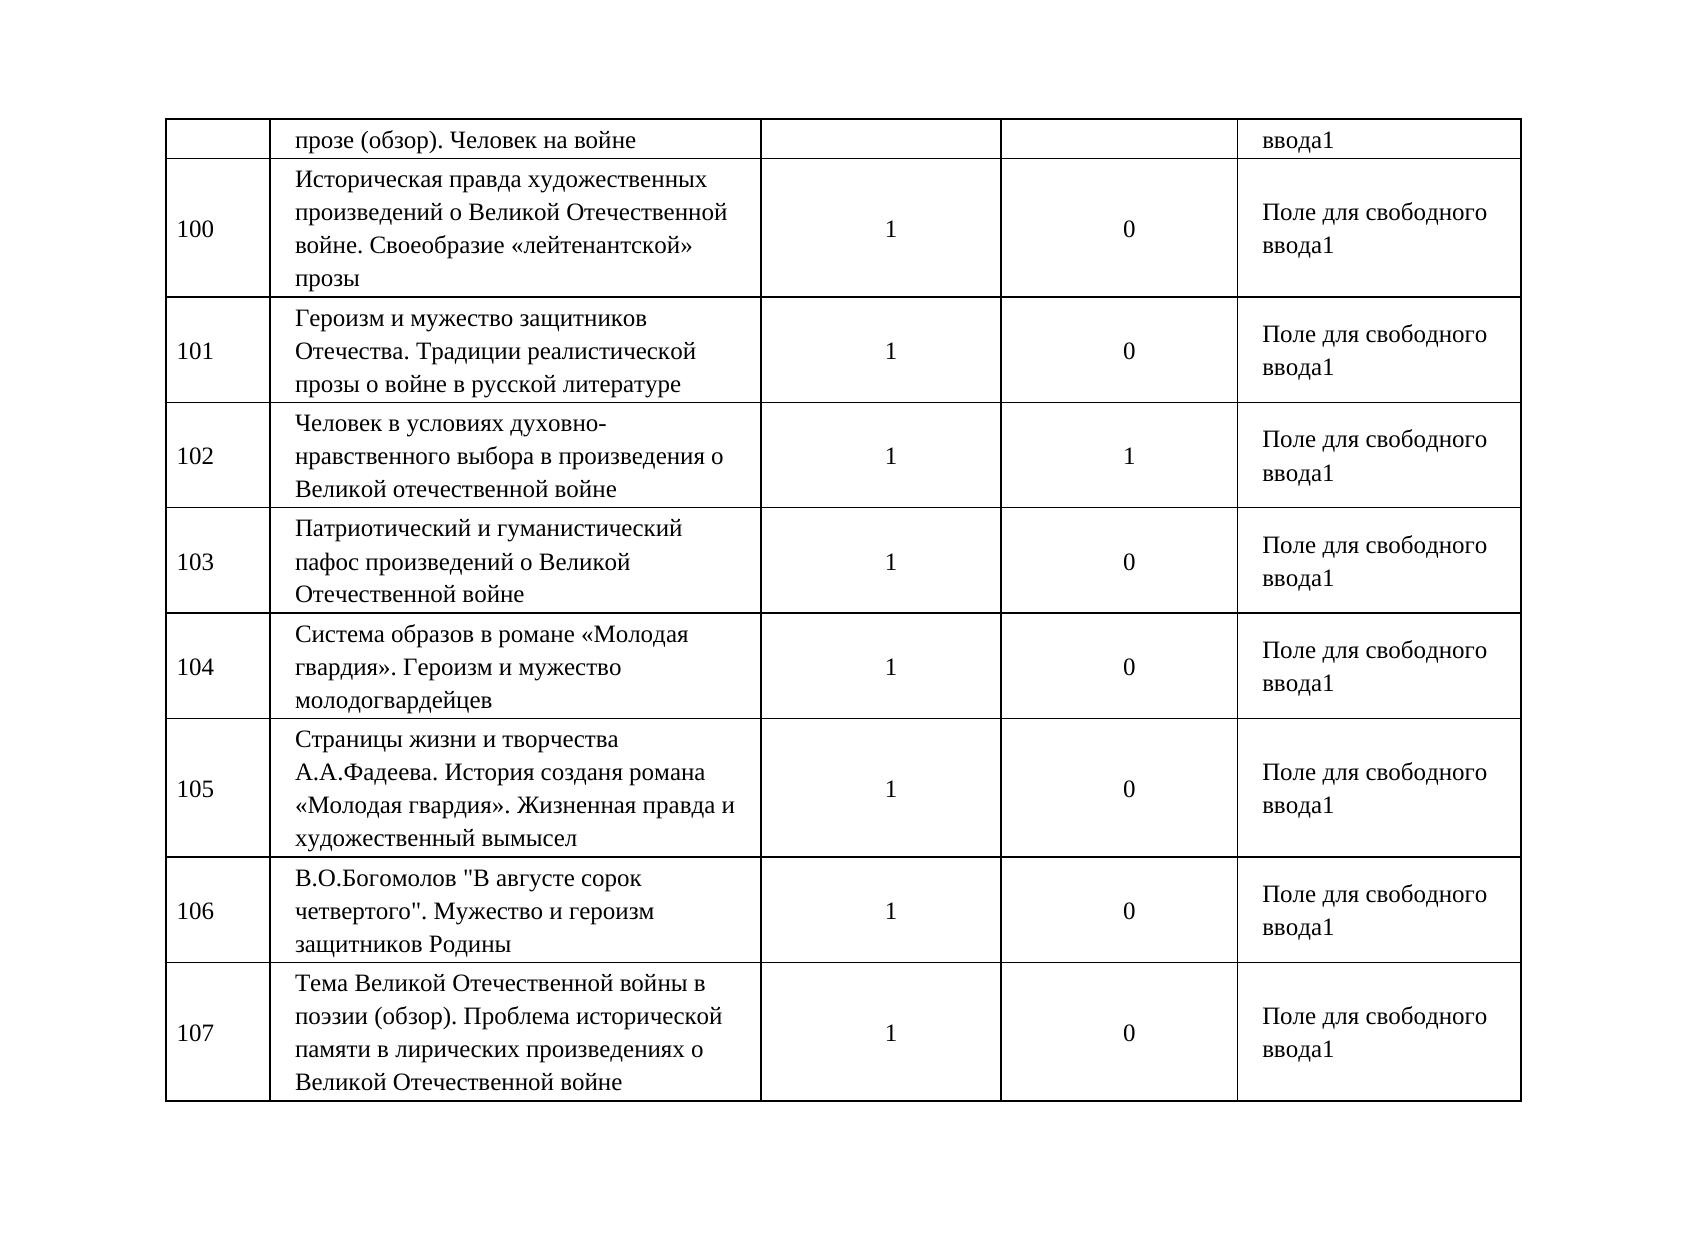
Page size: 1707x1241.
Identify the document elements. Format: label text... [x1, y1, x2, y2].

table_cell 0 [1002, 159, 1237, 296]
table_cell Героизм и мужество защитников Отечества. Традиции реалистической прозы о войне в русской литературе [271, 298, 760, 401]
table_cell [271, 120, 760, 157]
table_cell 1 [1002, 403, 1237, 507]
table_cell Поле для свободного ввода1 [1238, 858, 1520, 961]
table_cell 1 [762, 403, 1000, 507]
table_cell 103 [167, 508, 269, 612]
table_cell Историческая правда художественных произведений о Великой Отечественной войне. Своеобразие «лейтенантской» прозы [271, 159, 760, 296]
table_cell 1 [762, 963, 1000, 1100]
table_cell Патриотический и гуманистический пафос произведений о Великой Отечественной войне [271, 508, 760, 612]
table_cell Поле для свободного ввода1 [1238, 159, 1520, 296]
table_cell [1238, 120, 1520, 157]
table_cell 0 [1002, 614, 1237, 718]
table_cell Поле для свободного ввода1 [1238, 298, 1520, 401]
table_cell 0 [1002, 120, 1237, 157]
table_cell Человек в условиях духовно-нравственного выбора в произведения о Великой отечественной войне [271, 403, 760, 507]
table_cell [1238, 963, 1520, 1100]
table_cell 1 [762, 858, 1000, 961]
table_cell 107 [167, 963, 269, 1100]
table_cell 1 [762, 159, 1000, 296]
table_cell 104 [167, 614, 269, 718]
table_cell 100 [167, 159, 269, 296]
table_cell 0 [1002, 298, 1237, 401]
table_cell Поле для свободного ввода1 [1238, 719, 1520, 856]
table_cell 105 [167, 719, 269, 856]
table_cell 102 [167, 403, 269, 507]
table_cell 1 [762, 120, 1000, 157]
table_cell Поле для свободного ввода1 [1238, 614, 1520, 718]
table_cell 1 [762, 298, 1000, 401]
table_cell 0 [1002, 508, 1237, 612]
table_cell 101 [167, 298, 269, 401]
table_cell 0 [1002, 858, 1237, 961]
table_cell Поле для свободного ввода1 [1238, 403, 1520, 507]
table_cell 0 [1002, 963, 1237, 1100]
table_cell 0 [1002, 719, 1237, 856]
table_cell 1 [762, 614, 1000, 718]
table_cell Система образов в романе «Молодая гвардия». Героизм и мужество молодогвардейцев [271, 614, 760, 718]
table_cell Поле для свободного ввода1 [1238, 508, 1520, 612]
table_cell В.О.Богомолов "В августе сорок четвертого". Мужество и героизм защитников Родины [271, 858, 760, 961]
table_cell 1 [762, 508, 1000, 612]
table_cell Тема Великой Отечественной войны в поэзии (обзор). Проблема исторической памяти в лирических произведениях о Великой Отечественной войне [271, 963, 760, 1100]
table_cell 1 [762, 719, 1000, 856]
table_cell Страницы жизни и творчества А.А.Фадеева. История созданя романа «Молодая гвардия». Жизненная правда и художественный вымысел [271, 719, 760, 856]
table_cell 106 [167, 858, 269, 961]
table_cell 99 [167, 120, 269, 157]
